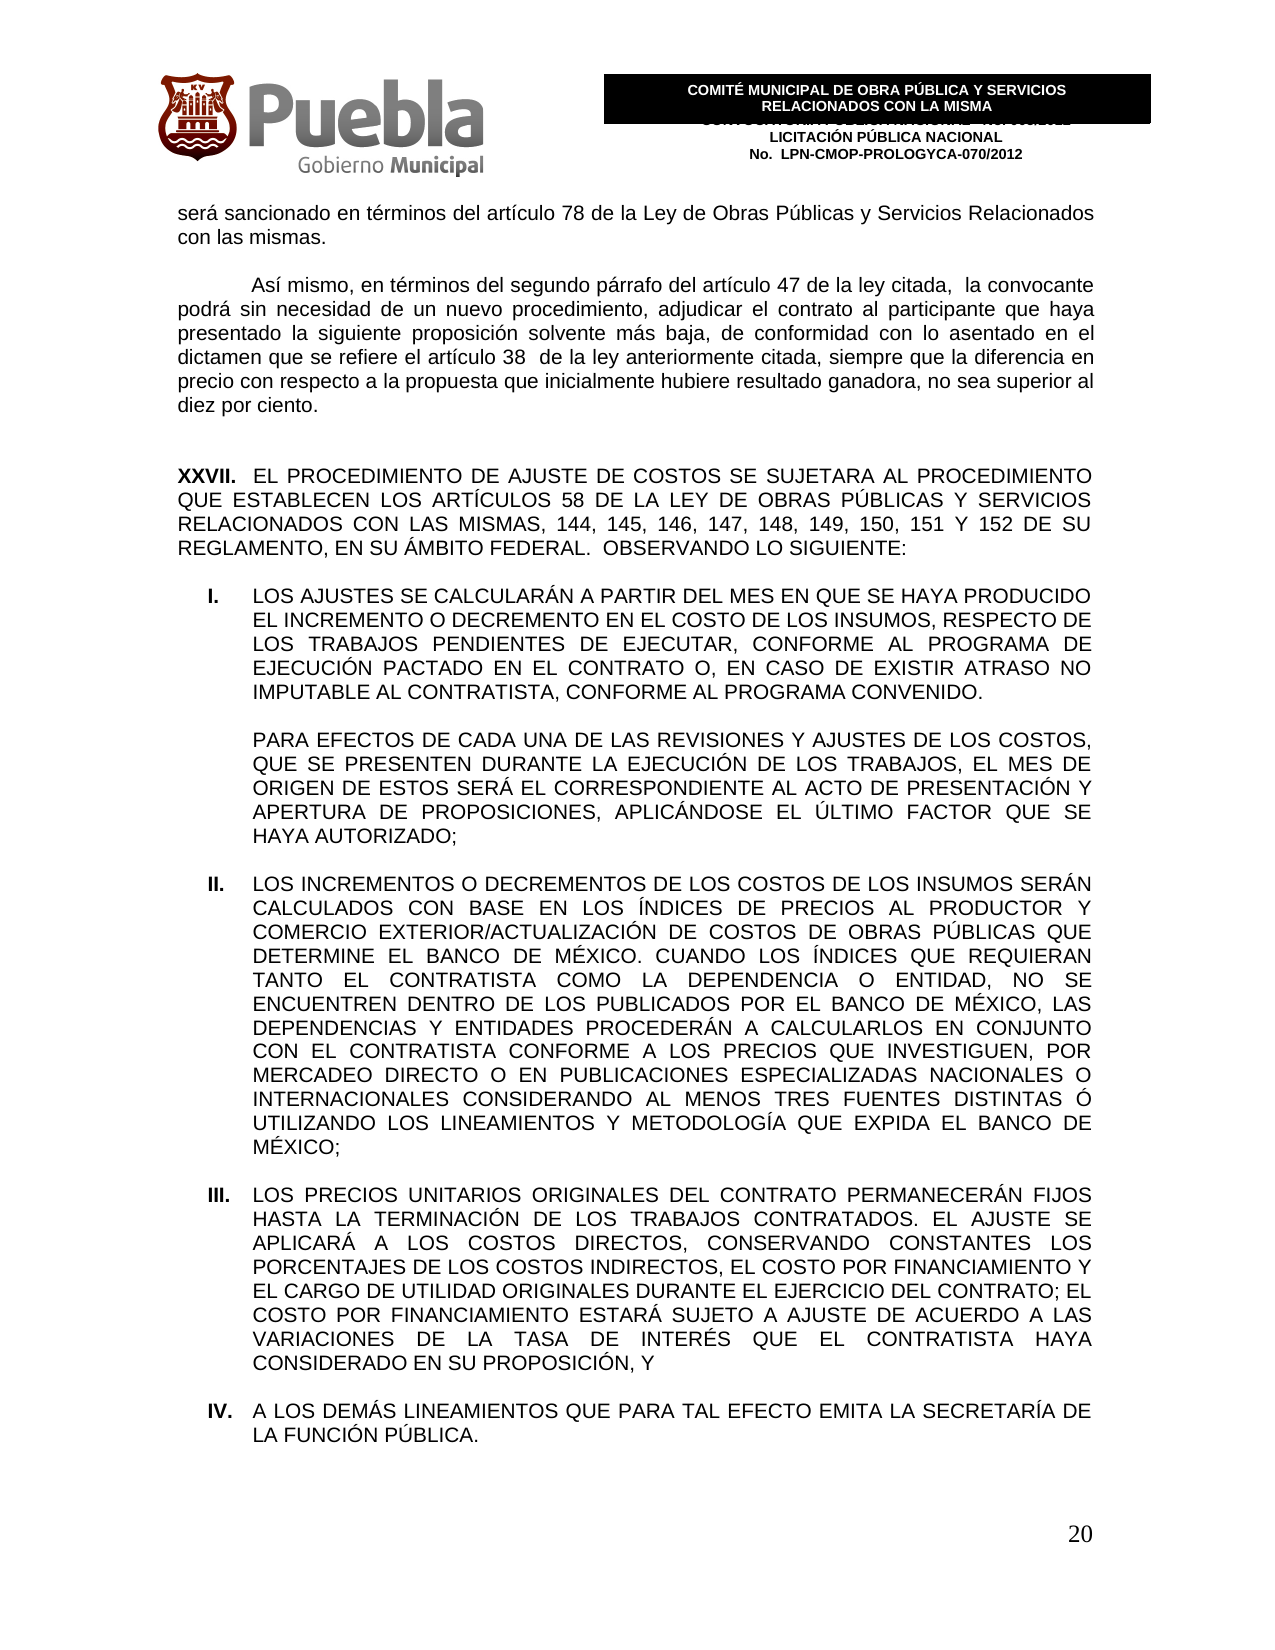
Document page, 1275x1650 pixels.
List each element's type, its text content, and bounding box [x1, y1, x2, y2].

text III. LOS PRECIOS UNITARIOS ORIGINALES DEL CONTRATO PERMANECERÁN FIJOS HASTA LA TERMINACIÓN DE LOS TRABAJOS CONTRATADOS. EL AJUSTE SE APLICARÁ A LOS COSTOS DIRECTOS, CONSERVANDO CONSTANTES LOS PORCENTAJES DE LOS COSTOS INDIRECTOS, EL COSTO POR FINANCIAMIENTO Y EL CARGO DE UTILIDAD ORIGINALES DURANTE EL EJERCICIO DEL CONTRATO; EL COSTO POR FINANCIAMIENTO ESTARÁ SUJETO A AJUSTE DE ACUERDO A LAS VARIACIONES DE LA TASA DE INTERÉS QUE EL CONTRATISTA HAYA CONSIDERADO EN SU PROPOSICIÓN, Y [207, 1183, 1093, 1375]
text PARA EFECTOS DE CADA UNA DE LAS REVISIONES Y AJUSTES DE LOS COSTOS, QUE SE PRESENTEN DURANTE LA EJECUCIÓN DE LOS TRABAJOS, EL MES DE ORIGEN DE ESTOS SERÁ EL CORRESPONDIENTE AL ACTO DE PRESENTACIÓN Y APERTURA DE PROPOSICIONES, APLICÁNDOSE EL ÚLTIMO FACTOR QUE SE HAYA AUTORIZADO; [252, 728, 1093, 848]
text XXVII. EL PROCEDIMIENTO DE AJUSTE DE COSTOS SE SUJETARA AL PROCEDIMIENTO QUE ESTABLECEN LOS ARTÍCULOS 58 DE LA LEY DE OBRAS PÚBLICAS Y SERVICIOS RELACIONADOS CON LAS MISMAS, 144, 145, 146, 147, 148, 149, 150, 151 Y 152 DE SU REGLAMENTO, EN SU ÁMBITO FEDERAL. OBSERVANDO LO SIGUIENTE: [177, 464, 1093, 560]
text II. LOS INCREMENTOS O DECREMENTOS DE LOS COSTOS DE LOS INSUMOS SERÁN CALCULADOS CON BASE EN LOS ÍNDICES DE PRECIOS AL PRODUCTOR Y COMERCIO EXTERIOR/ACTUALIZACIÓN DE COSTOS DE OBRAS PÚBLICAS QUE DETERMINE EL BANCO DE MÉXICO. CUANDO LOS ÍNDICES QUE REQUIERAN TANTO EL CONTRATISTA COMO LA DEPENDENCIA O ENTIDAD, NO SE ENCUENTREN DENTRO DE LOS PUBLICADOS POR EL BANCO DE MÉXICO, LAS DEPENDENCIAS Y ENTIDADES PROCEDERÁN A CALCULARLOS EN CONJUNTO CON EL CONTRATISTA CONFORME A LOS PRECIOS QUE INVESTIGUEN, POR MERCADEO DIRECTO O EN PUBLICACIONES ESPECIALIZADAS NACIONALES O INTERNACIONALES CONSIDERANDO AL MENOS TRES FUENTES DISTINTAS Ó UTILIZANDO LOS LINEAMIENTOS Y METODOLOGÍA QUE EXPIDA EL BANCO DE MÉXICO; [207, 872, 1093, 1159]
text IV. A LOS DEMÁS LINEAMIENTOS QUE PARA TAL EFECTO EMITA LA SECRETARÍA DE LA FUNCIÓN PÚBLICA. [207, 1399, 1093, 1447]
text Así mismo, en términos del segundo párrafo del artículo 47 de la ley citada, la convocante podrá sin necesidad de un nuevo procedimiento, adjudicar el contrato al participante que haya presentado la siguiente proposición solvente más baja, de conformidad con lo asentado en el dictamen que se refiere el artículo 38 de la ley anteriormente citada, siempre que la diferencia en precio con respecto a la propuesta que inicialmente hubiere resultado ganadora, no sea superior al diez por ciento. [177, 273, 1096, 416]
text I. LOS AJUSTES SE CALCULARÁN A PARTIR DEL MES EN QUE SE HAYA PRODUCIDO EL INCREMENTO O DECREMENTO EN EL COSTO DE LOS INSUMOS, RESPECTO DE LOS TRABAJOS PENDIENTES DE EJECUTAR, CONFORME AL PROGRAMA DE EJECUCIÓN PACTADO EN EL CONTRATO O, EN CASO DE EXISTIR ATRASO NO IMPUTABLE AL CONTRATISTA, CONFORME AL PROGRAMA CONVENIDO. [207, 584, 1093, 704]
picture [158, 73, 484, 177]
